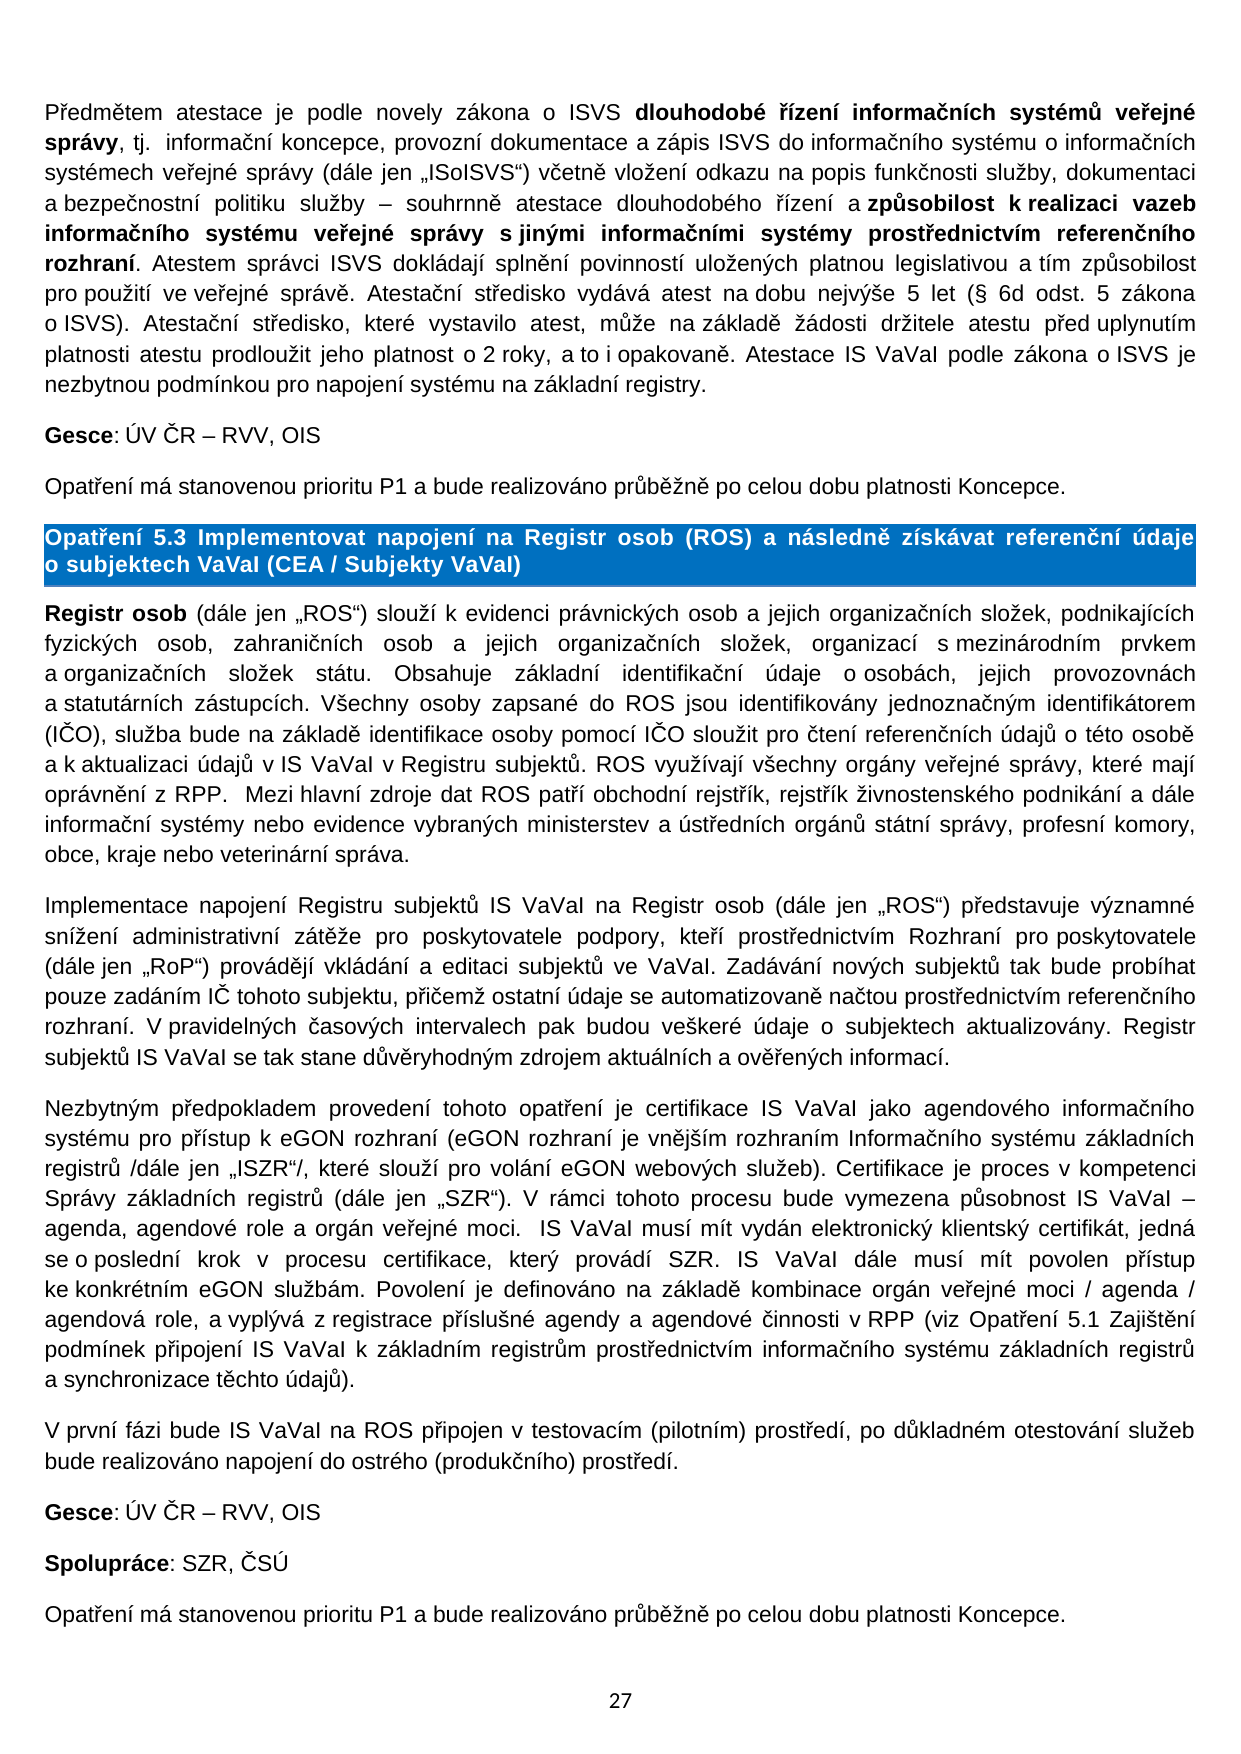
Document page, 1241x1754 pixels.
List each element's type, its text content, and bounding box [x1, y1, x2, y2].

text Předmětem atestace je podle novely zákona o ISVS dlouhodobé řízení informačních systémů veřejné správy, tj. informační koncepce, provozní dokumentace a zápis ISVS do informačního systému o informačních systémech veřejné správy (dále jen „ISoISVS“) včetně vložení odkazu na popis funkčnosti služby, dokumentaci a bezpečnostní politiku služby – souhrnně atestace dlouhodobého řízení a způsobilost k realizaci vazeb informačního systému veřejné správy s jinými informačními systémy prostřednictvím referenčního rozhraní. Atestem správci ISVS dokládají splnění povinností uložených platnou legislativou a tím způsobilost pro použití ve veřejné správě. Atestační středisko vydává atest na dobu nejvýše 5 let (§ 6d odst. 5 zákona o ISVS). Atestační středisko, které vystavilo atest, může na základě žádosti držitele atestu před uplynutím platnosti atestu prodloužit jeho platnost o 2 roky, a to i opakovaně. Atestace IS VaVaI podle zákona o ISVS je nezbytnou podmínkou pro napojení systému na základní registry. [44, 99, 1196, 397]
text Gesce: ÚV ČR – RVV, OIS [44, 1499, 1196, 1525]
text Gesce: ÚV ČR – RVV, OIS [44, 422, 1196, 448]
text Spolupráce: SZR, ČSÚ [44, 1550, 1196, 1576]
title Opatření 5.3 Implementovat napojení na Registr osob (ROS) a následně získávat referenční údaje o subjektech VaVaI (CEA / Subjekty VaVaI) [44, 524, 1196, 585]
text Implementace napojení Registru subjektů IS VaVaI na Registr osob (dále jen „ROS“) představuje významné snížení administrativní zátěže pro poskytovatele podpory, kteří prostřednictvím Rozhraní pro poskytovatele (dále jen „RoP“) provádějí vkládání a editaci subjektů ve VaVaI. Zadávání nových subjektů tak bude probíhat pouze zadáním IČ tohoto subjektu, přičemž ostatní údaje se automatizovaně načtou prostřednictvím referenčního rozhraní. V pravidelných časových intervalech pak budou veškeré údaje o subjektech aktualizovány. Registr subjektů IS VaVaI se tak stane důvěryhodným zdrojem aktuálních a ověřených informací. [44, 892, 1196, 1070]
text V první fázi bude IS VaVaI na ROS připojen v testovacím (pilotním) prostředí, po důkladném otestování služeb bude realizováno napojení do ostrého (produkčního) prostředí. [44, 1417, 1196, 1474]
text Nezbytným předpokladem provedení tohoto opatření je certifikace IS VaVaI jako agendového informačního systému pro přístup k eGON rozhraní (eGON rozhraní je vnějším rozhraním Informačního systému základních registrů /dále jen „ISZR“/, které slouží pro volání eGON webových služeb). Certifikace je proces v kompetenci Správy základních registrů (dále jen „SZR“). V rámci tohoto procesu bude vymezena působnost IS VaVaI – agenda, agendové role a orgán veřejné moci. IS VaVaI musí mít vydán elektronický klientský certifikát, jedná se o poslední krok v procesu certifikace, který provádí SZR. IS VaVaI dále musí mít povolen přístup ke konkrétním eGON službám. Povolení je definováno na základě kombinace orgán veřejné moci / agenda / agendová role, a vyplývá z registrace příslušné agendy a agendové činnosti v RPP (viz Opatření 5.1 Zajištění podmínek připojení IS VaVaI k základním registrům prostřednictvím informačního systému základních registrů a synchronizace těchto údajů). [44, 1094, 1196, 1393]
text Opatření má stanovenou prioritu P1 a bude realizováno průběžně po celou dobu platnosti Koncepce. [44, 473, 1196, 499]
text Opatření má stanovenou prioritu P1 a bude realizováno průběžně po celou dobu platnosti Koncepce. [44, 1601, 1196, 1627]
text Registr osob (dále jen „ROS“) slouží k evidenci právnických osob a jejich organizačních složek, podnikajících fyzických osob, zahraničních osob a jejich organizačních složek, organizací s mezinárodním prvkem a organizačních složek státu. Obsahuje základní identifikační údaje o osobách, jejich provozovnách a statutárních zástupcích. Všechny osoby zapsané do ROS jsou identifikovány jednoznačným identifikátorem (IČO), služba bude na základě identifikace osoby pomocí IČO sloužit pro čtení referenčních údajů o této osobě a k aktualizaci údajů v IS VaVaI v Registru subjektů. ROS využívají všechny orgány veřejné správy, které mají oprávnění z RPP. Mezi hlavní zdroje dat ROS patří obchodní rejstřík, rejstřík živnostenského podnikání a dále informační systémy nebo evidence vybraných ministerstev a ústředních orgánů státní správy, profesní komory, obce, kraje nebo veterinární správa. [44, 600, 1196, 868]
